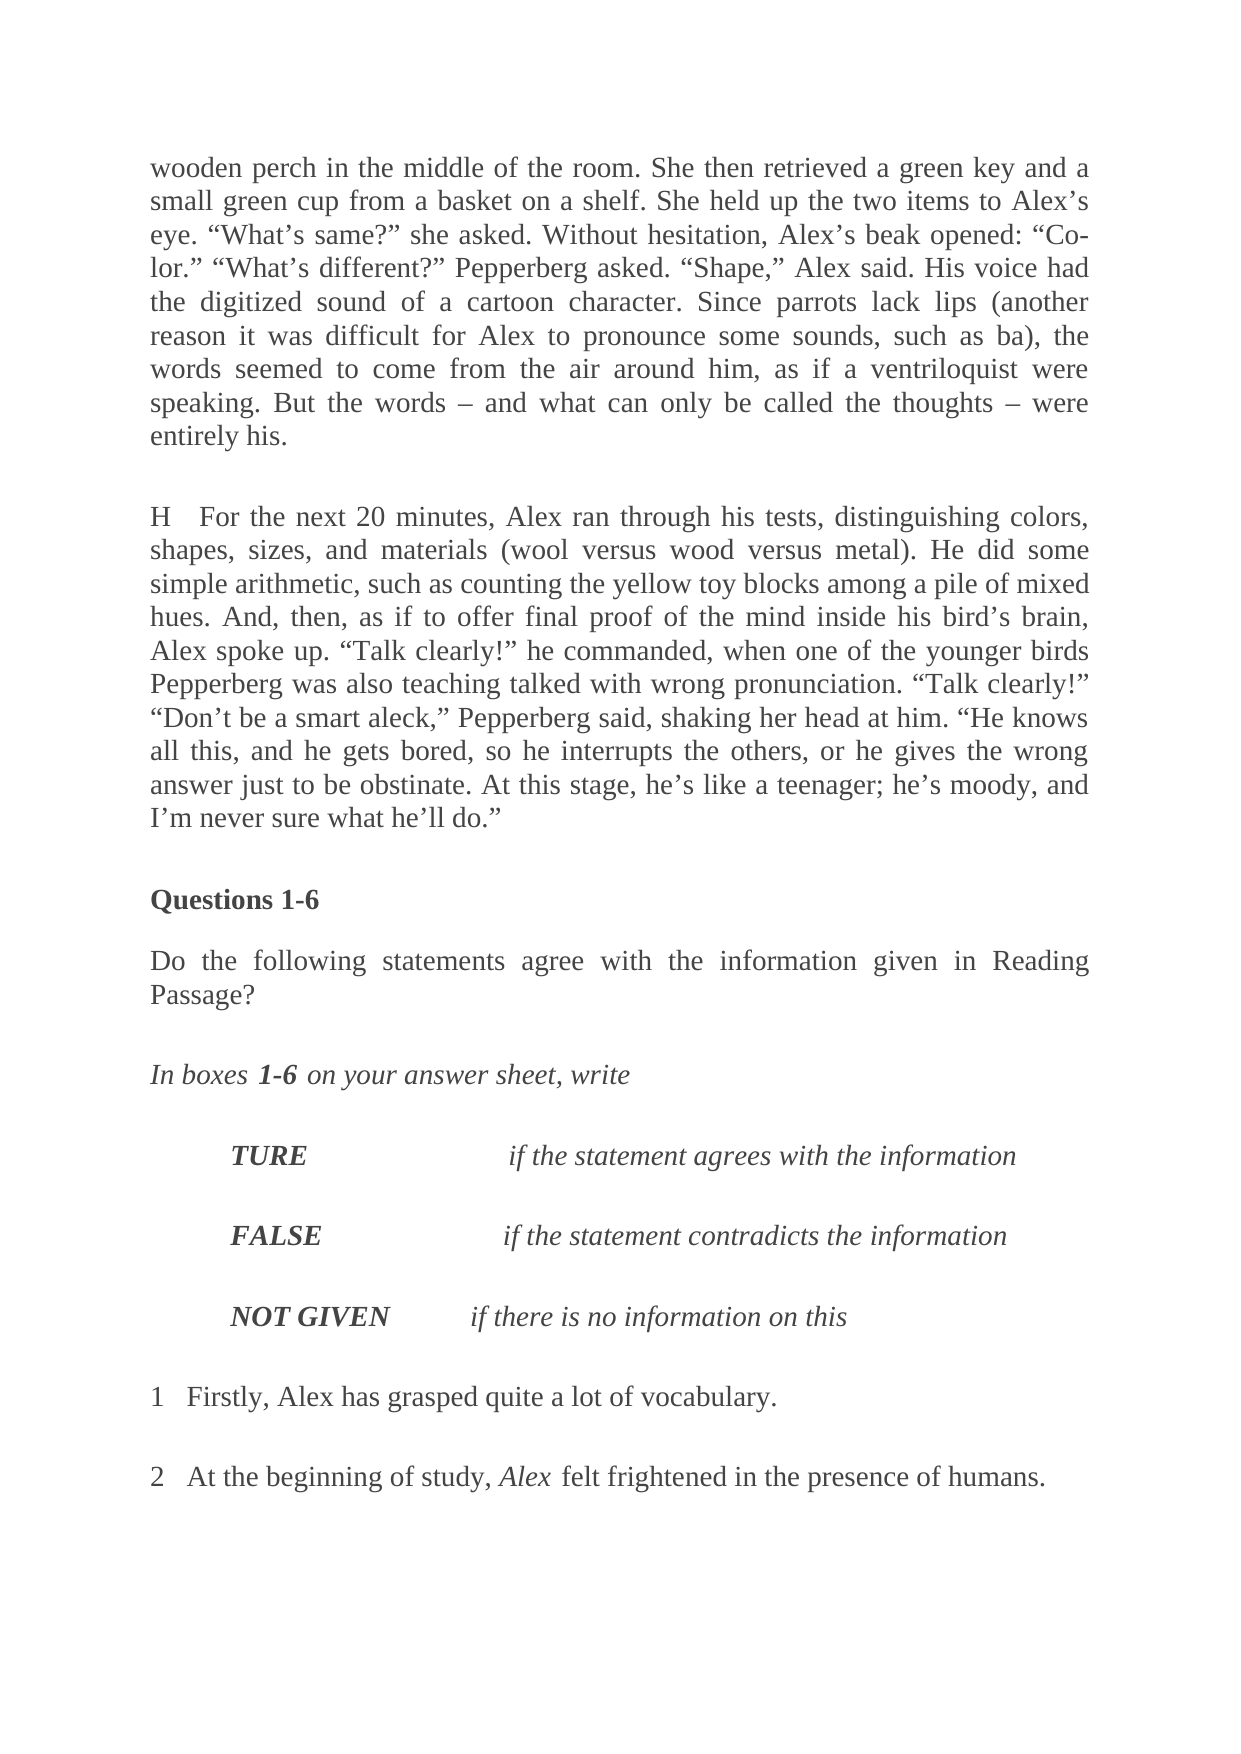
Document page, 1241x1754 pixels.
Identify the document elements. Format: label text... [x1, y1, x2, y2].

text TURE if the statement agrees with the information [150, 1138, 1090, 1171]
text Do the following statements agree with the information given in Reading Passage? [150, 943, 1090, 1011]
text 1 Firstly, Alex has grasped quite a lot of vocabulary. [150, 1379, 1090, 1413]
text Questions 1-6 [150, 881, 1090, 915]
text NOT GIVEN if there is no information on this [150, 1299, 1090, 1332]
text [150, 150, 1090, 452]
text FALSE if the statement contradicts the information [150, 1218, 1090, 1252]
text 2 At the beginning of study, Alex felt frightened in the presence of humans. [150, 1459, 1090, 1493]
text H For the next 20 minutes, Alex ran through his tests, distinguishing colors, shapes, sizes, and materials (wool versus wood versus metal). He did some simple arithmetic, such as counting the yellow toy blocks among a pile of mixed hues. And, then, as if to offer final proof of the mind inside his bird’s brain, Alex spoke up. “Talk clearly!” he commanded, when one of the younger birds Pepperberg was also teaching talked with wrong pronunciation. “Talk clearly!” “Don’t be a smart aleck,” Pepperberg said, shaking her head at him. “He knows all this, and he gets bored, so he interrupts the others, or he gives the wrong answer just to be obstinate. At this stage, he’s like a teenager; he’s moody, and I’m never sure what he’ll do.” [150, 499, 1090, 834]
text In boxes 1-6 on your answer sheet, write [150, 1057, 1090, 1091]
